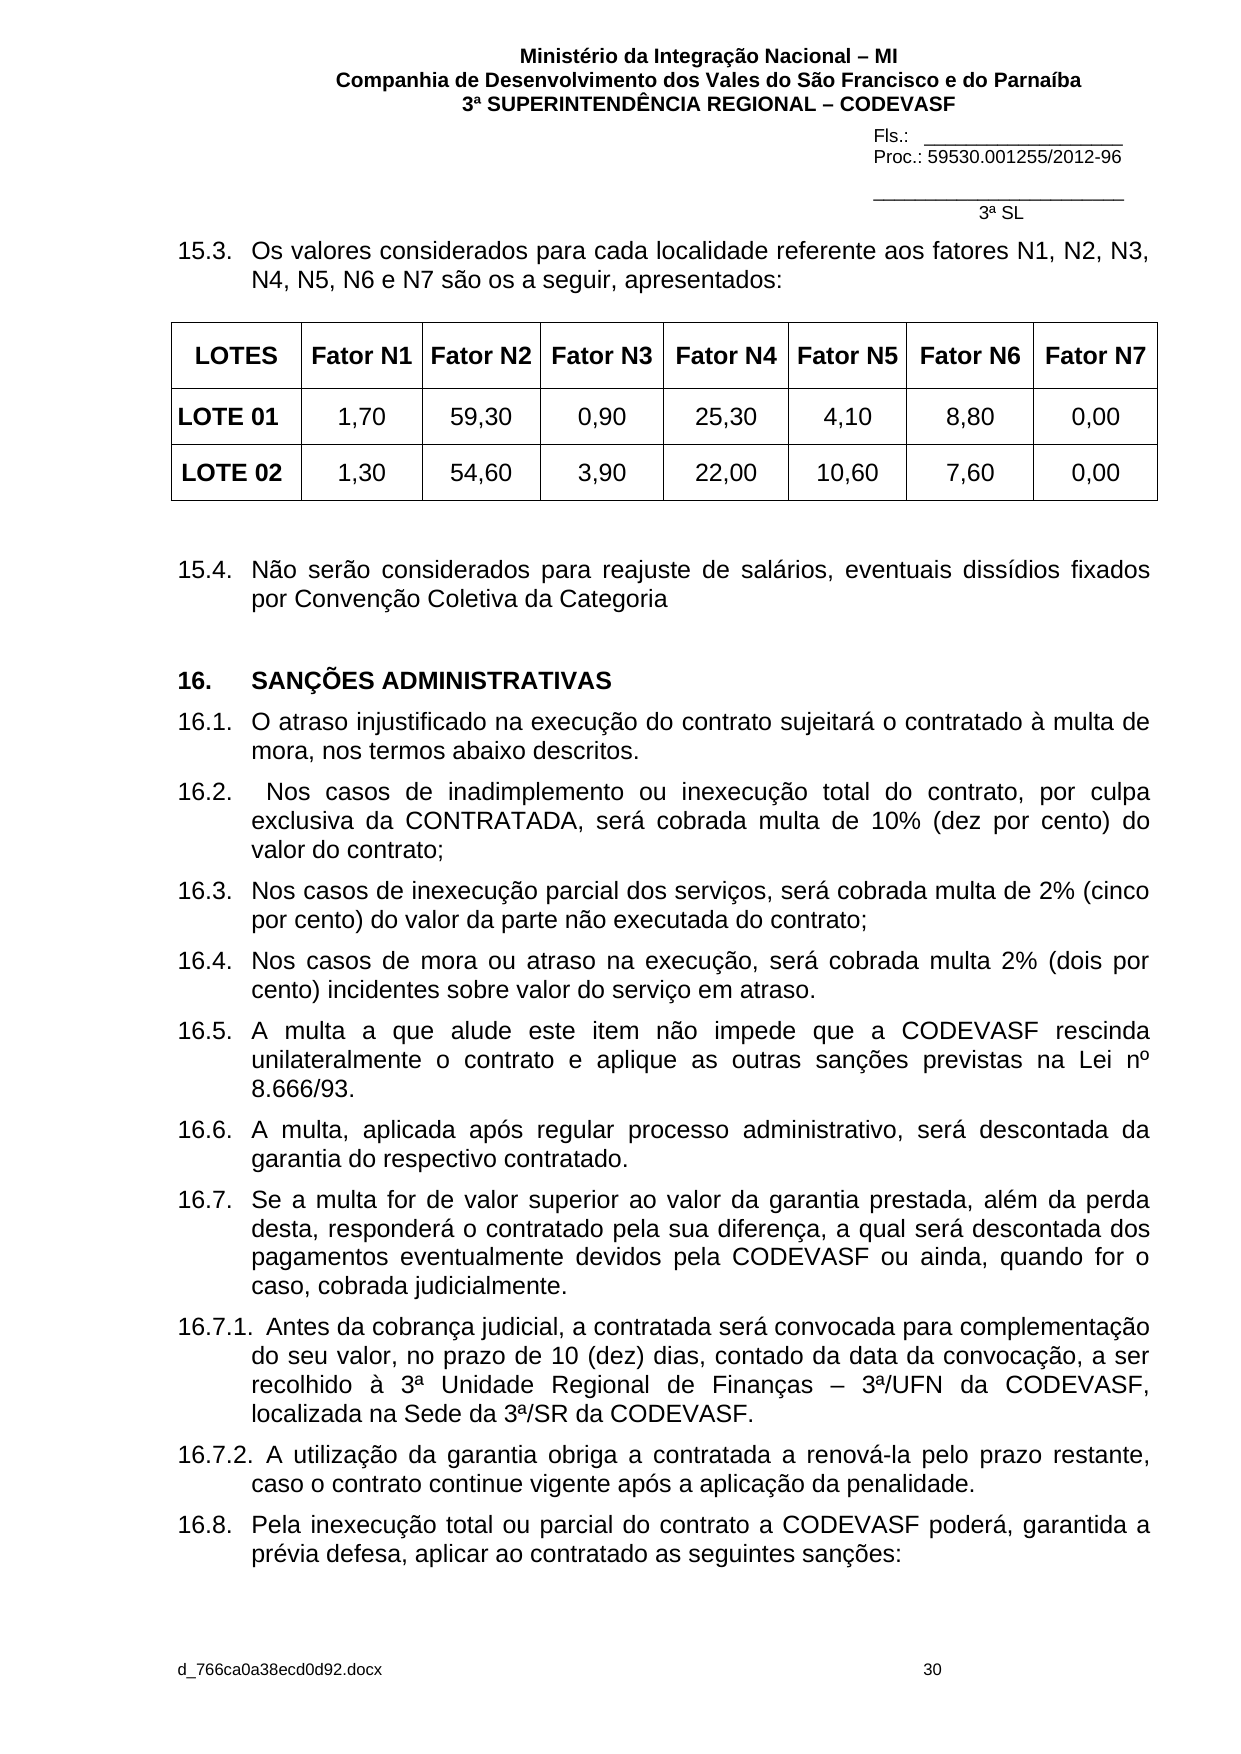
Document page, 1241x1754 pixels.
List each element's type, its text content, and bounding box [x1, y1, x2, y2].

table_cell 7,60 [907, 445, 1033, 500]
table_cell 54,60 [423, 445, 540, 500]
table_header Fator N7 [1034, 323, 1157, 388]
list A utilização da garantia obriga a contratada a renová-la pelo prazo restante, caso o contrato continue vigente após a aplicação da penalidade. [177, 1440, 1152, 1497]
table_cell 1,30 [302, 445, 422, 500]
table_cell 0,90 [541, 389, 663, 444]
table_cell 1,70 [302, 389, 422, 444]
table_cell 0,00 [1034, 445, 1157, 500]
table_cell 3,90 [541, 445, 663, 500]
text Os valores considerados para cada localidade referente aos fatores N1, N2, N3, N4, N5, N6 e N7 são os a seguir, apresentados: [177, 236, 1152, 293]
table_cell 10,60 [789, 445, 906, 500]
text Nos casos de inexecução parcial dos serviços, será cobrada multa de 2% (cinco por cento) do valor da parte não executada do contrato; [177, 876, 1152, 934]
table_header Fator N5 [789, 323, 906, 388]
text Não serão considerados para reajuste de salários, eventuais dissídios fixados por Convenção Coletiva da Categoria [177, 555, 1152, 612]
table_header Fator N3 [541, 323, 663, 388]
table_cell 4,10 [789, 389, 906, 444]
table_cell 8,80 [907, 389, 1033, 444]
table_header Fator N6 [907, 323, 1033, 388]
text Nos casos de mora ou atraso na execução, será cobrada multa 2% (dois por cento) incidentes sobre valor do serviço em atraso. [177, 946, 1152, 1004]
table_cell LOTE 01 [172, 389, 301, 444]
table_header Fator N4 [664, 323, 788, 388]
table_header LOTES [172, 323, 301, 388]
table_header Fator N2 [423, 323, 540, 388]
table_cell 59,30 [423, 389, 540, 444]
table_cell 25,30 [664, 389, 788, 444]
text Nos casos de inadimplemento ou inexecução total do contrato, por culpa exclusiva da CONTRATADA, será cobrada multa de 10% (dez por cento) do valor do contrato; [177, 777, 1152, 864]
text A multa, aplicada após regular processo administrativo, será descontada da garantia do respectivo contratado. [177, 1115, 1152, 1172]
text A multa a que alude este item não impede que a CODEVASF rescinda unilateralmente o contrato e aplique as outras sanções previstas na Lei nº 8.666/93. [177, 1016, 1152, 1102]
table_cell 0,00 [1034, 389, 1157, 444]
text Se a multa for de valor superior ao valor da garantia prestada, além da perda desta, responderá o contratado pela sua diferença, a qual será descontada dos pagamentos eventualmente devidos pela CODEVASF ou ainda, quando for o caso, cobrada judicialmente. [177, 1185, 1152, 1300]
text SANÇÕES ADMINISTRATIVAS [177, 666, 1152, 695]
list Antes da cobrança judicial, a contratada será convocada para complementação do seu valor, no prazo de 10 (dez) dias, contado da data da convocação, a ser recolhido à 3ª Unidade Regional de Finanças – 3ª/UFN da CODEVASF, localizada na Sede da 3ª/SR da CODEVASF. [177, 1312, 1152, 1427]
table_cell 22,00 [664, 445, 788, 500]
text O atraso injustificado na execução do contrato sujeitará o contratado à multa de mora, nos termos abaixo descritos. [177, 707, 1152, 765]
table_header Fator N1 [302, 323, 422, 388]
table_cell LOTE 02 [172, 445, 301, 500]
text Pela inexecução total ou parcial do contrato a CODEVASF poderá, garantida a prévia defesa, aplicar ao contratado as seguintes sanções: [177, 1510, 1152, 1567]
